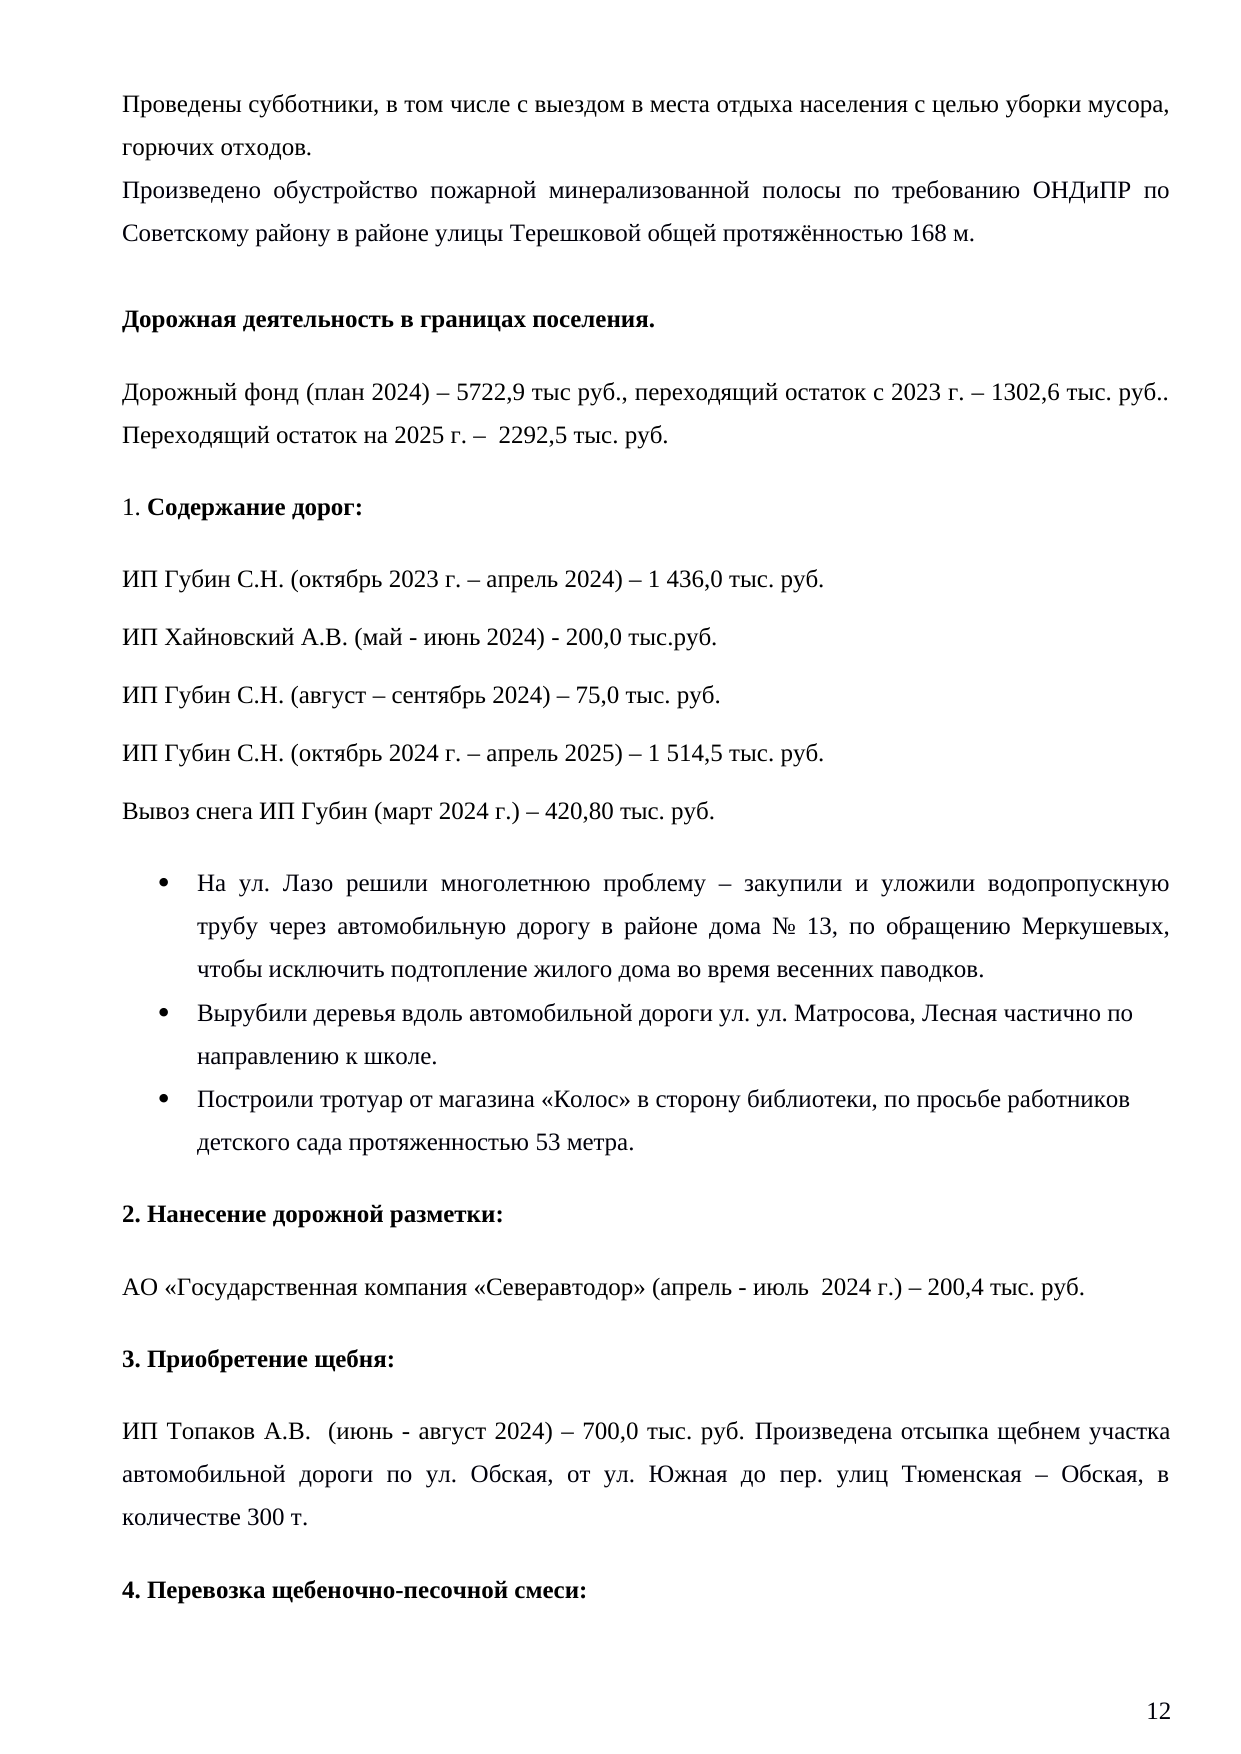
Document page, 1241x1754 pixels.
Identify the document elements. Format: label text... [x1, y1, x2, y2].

text ИП Губин С.Н. (октябрь 2023 г. – апрель 2024) – 1 436,0 тыс. руб. [122, 564, 1171, 593]
list Построили тротуар от магазина «Колос» в сторону библиотеки, по просьбе работников детского сада протяженностью 53 метра. [159, 1084, 1171, 1156]
text Вывоз снега ИП Губин (март 2024 г.) – 420,80 тыс. руб. [122, 796, 1171, 825]
text 2. Нанесение дорожной разметки: [122, 1199, 1171, 1228]
list На ул. Лазо решили многолетнюю проблему – закупили и уложили водопропускную трубу через автомобильную дорогу в районе дома № 13, по обращению Меркушевых, чтобы исключить подтопление жилого дома во время весенних паводков. [159, 868, 1171, 983]
list Вырубили деревья вдоль автомобильной дороги ул. ул. Матросова, Лесная частично по направлению к школе. [159, 998, 1171, 1069]
text 3. Приобретение щебня: [122, 1344, 1171, 1373]
text Дорожная деятельность в границах поселения. [122, 304, 1171, 333]
text АО «Государственная компания «Северавтодор» (апрель - июль 2024 г.) – 200,4 тыс. руб. [122, 1272, 1171, 1300]
text Произведено обустройство пожарной минерализованной полосы по требованию ОНДиПР по Советскому району в районе улицы Терешковой общей протяжённостью 168 м. [122, 175, 1171, 247]
text ИП Хайновский А.В. (май - июнь 2024) - 200,0 тыс.руб. [122, 622, 1171, 651]
text 4. Перевозка щебеночно-песочной смеси: [122, 1575, 1171, 1603]
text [122, 89, 1171, 161]
text ИП Губин С.Н. (август – сентябрь 2024) – 75,0 тыс. руб. [122, 680, 1171, 709]
text 1. Содержание дорог: [122, 492, 1171, 521]
text ИП Губин С.Н. (октябрь 2024 г. – апрель 2025) – 1 514,5 тыс. руб. [122, 738, 1171, 767]
text Дорожный фонд (план 2024) – 5722,9 тыс руб., переходящий остаток с 2023 г. – 1302,6 тыс. руб.. Переходящий остаток на 2025 г. – 2292,5 тыс. руб. [122, 377, 1171, 448]
text ИП Топаков А.В. (июнь - август 2024) – 700,0 тыс. руб. Произведена отсыпка щебнем участка автомобильной дороги по ул. Обская, от ул. Южная до пер. улиц Тюменская – Обская, в количестве 300 т. [122, 1416, 1171, 1531]
